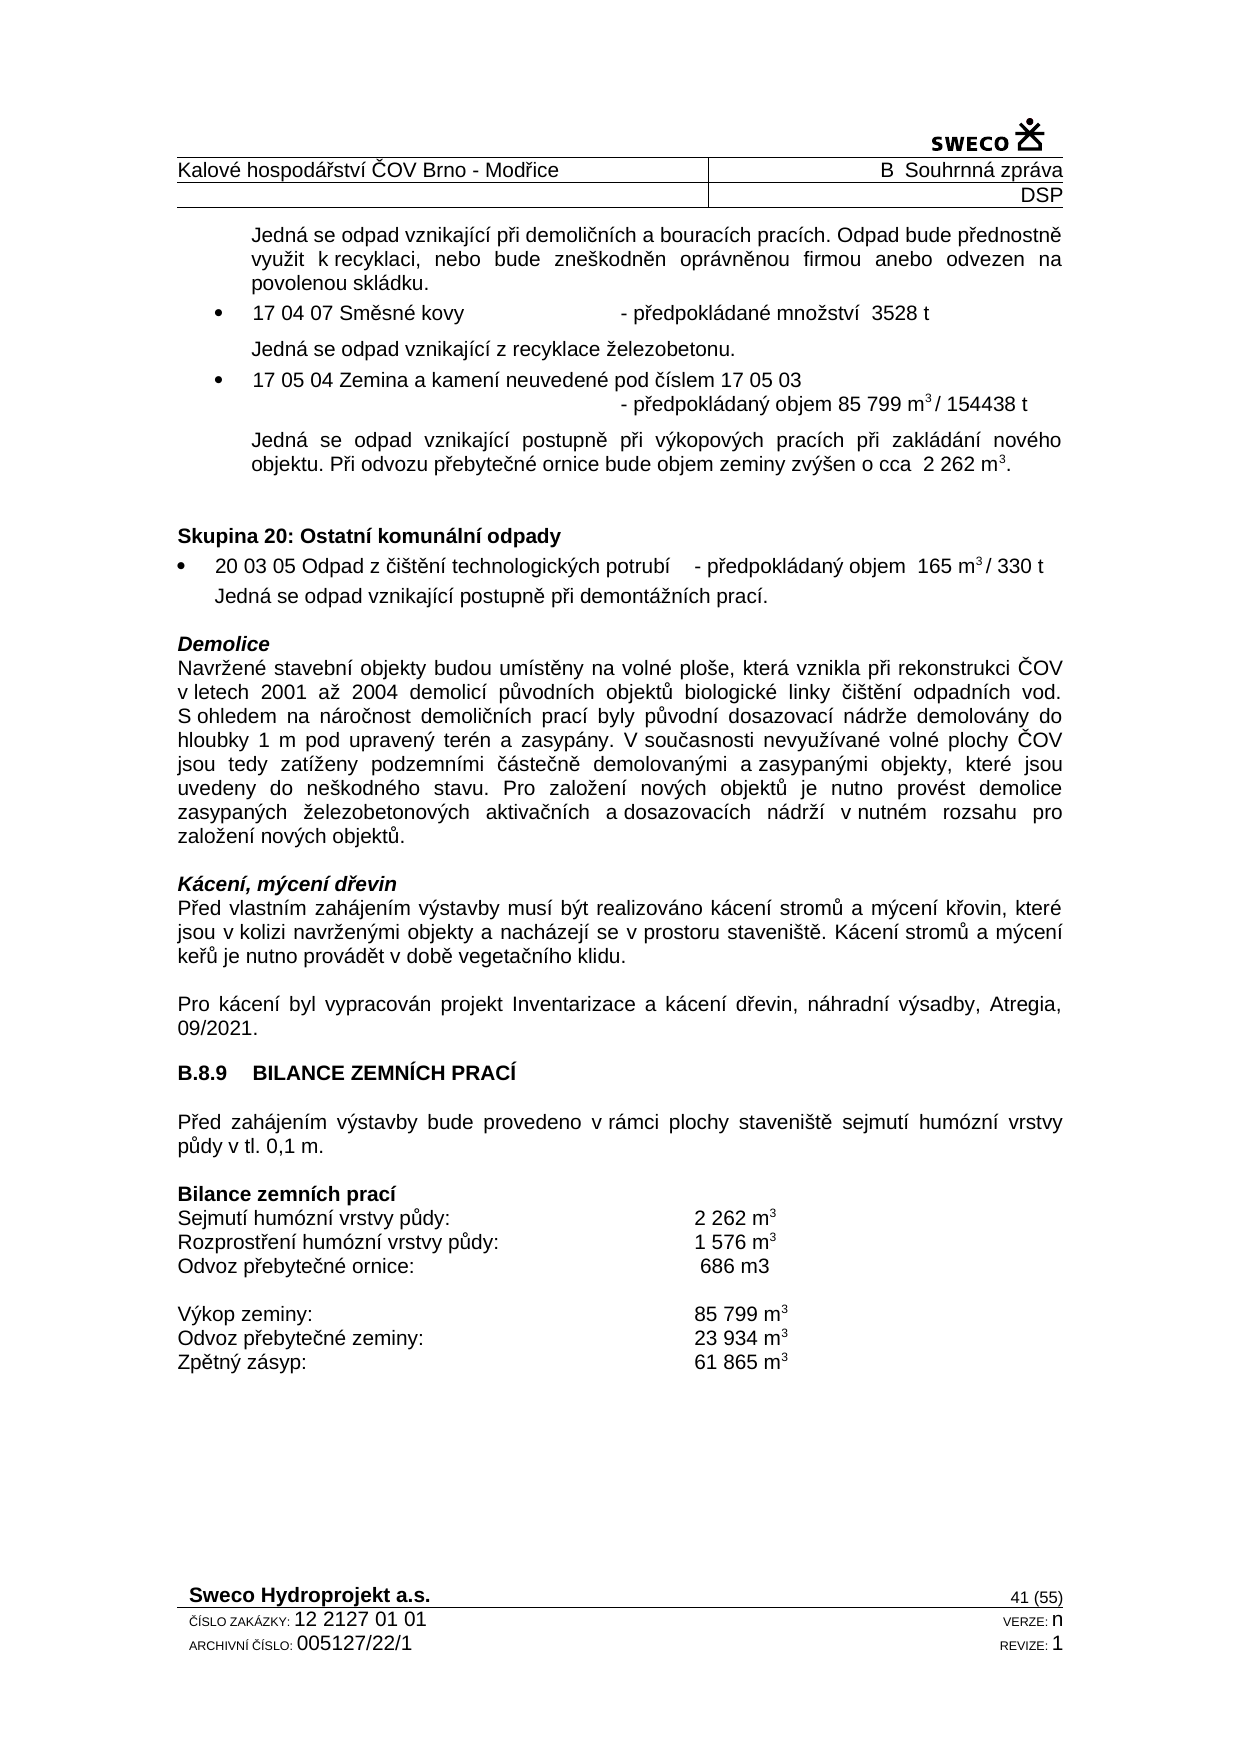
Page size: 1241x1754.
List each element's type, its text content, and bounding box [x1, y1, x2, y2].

text Demolice [177, 632, 1063, 656]
text Skupina 20: Ostatní komunální odpady [177, 524, 1063, 548]
text Jedná se odpad vznikající při demoličních a bouracích pracích. Odpad bude přednostně využit k recyklaci, nebo bude zneškodněn oprávněnou firmou anebo odvezen na povolenou skládku. [251, 223, 1063, 294]
text Odvoz přebytečné ornice: 686 m3 [177, 1254, 1063, 1278]
text Navržené stavební objekty budou umístěny na volné ploše, která vznikla při rekonstrukci ČOV v letech 2001 až 2004 demolicí původních objektů biologické linky čištění odpadních vod. S ohledem na náročnost demoličních prací byly původní dosazovací nádrže demolovány do hloubky pod upravený terén a zasypány. V současnosti nevyužívané volné plochy ČOV jsou tedy zatíženy podzemními částečně demolovanými a zasypanými objekty, které jsou uvedeny do neškodného stavu. Pro založení nových objektů je nutno provést demolice zasypaných železobetonových aktivačních a dosazovacích nádrží v nutném rozsahu pro založení nových objektů. [177, 656, 1063, 848]
text Výkop zeminy: 85 799 m3 [177, 1302, 1063, 1326]
list 17 04 07 Směsné kovy - předpokládané množství 3528 t [215, 301, 1063, 325]
text Před zahájením výstavby bude provedeno v rámci plochy staveniště sejmutí humózní vrstvy půdy v tl. 0,1 m. [177, 1110, 1063, 1158]
text Zpětný zásyp: 61 865 m3 [177, 1349, 1063, 1373]
text Kácení, mýcení dřevin [177, 872, 1063, 896]
text Před vlastním zahájením výstavby musí být realizováno kácení stromů a mýcení křovin, které jsou v kolizi navrženými objekty a nacházejí se v prostoru staveniště. Kácení stromů a mýcení keřů je nutno provádět v době vegetačního klidu. [177, 896, 1063, 968]
text Sejmutí humózní vrstvy půdy: 2 262 m3 [177, 1206, 1063, 1230]
text Jedná se odpad vznikající z recyklace železobetonu. [251, 337, 1063, 361]
subtitle Bilance zemních prací [177, 1060, 1063, 1084]
list 17 05 04 Zemina a kamení neuvedené pod číslem 17 05 03 - předpokládaný objem 85 799 m3 / 154438 t [215, 367, 1063, 416]
text Rozprostření humózní vrstvy půdy: 1 576 m3 [177, 1230, 1063, 1254]
text Bilance zemních prací [177, 1182, 1063, 1206]
list 20 03 05 Odpad z čištění technologických potrubí - předpokládaný objem 165 m3 / 330 t [177, 554, 1063, 578]
text Pro kácení byl vypracován projekt Inventarizace a kácení dřevin, náhradní výsadby, Atregia, 09/2021. [177, 992, 1063, 1039]
text Jedná se odpad vznikající postupně při výkopových pracích při zakládání nového objektu. Při odvozu přebytečné ornice bude objem zeminy zvýšen o cca 2 262 m3. [251, 428, 1063, 476]
text Jedná se odpad vznikající postupně při demontážních prací. [214, 584, 1063, 608]
text Odvoz přebytečné zeminy: 23 934 m3 [177, 1326, 1063, 1349]
